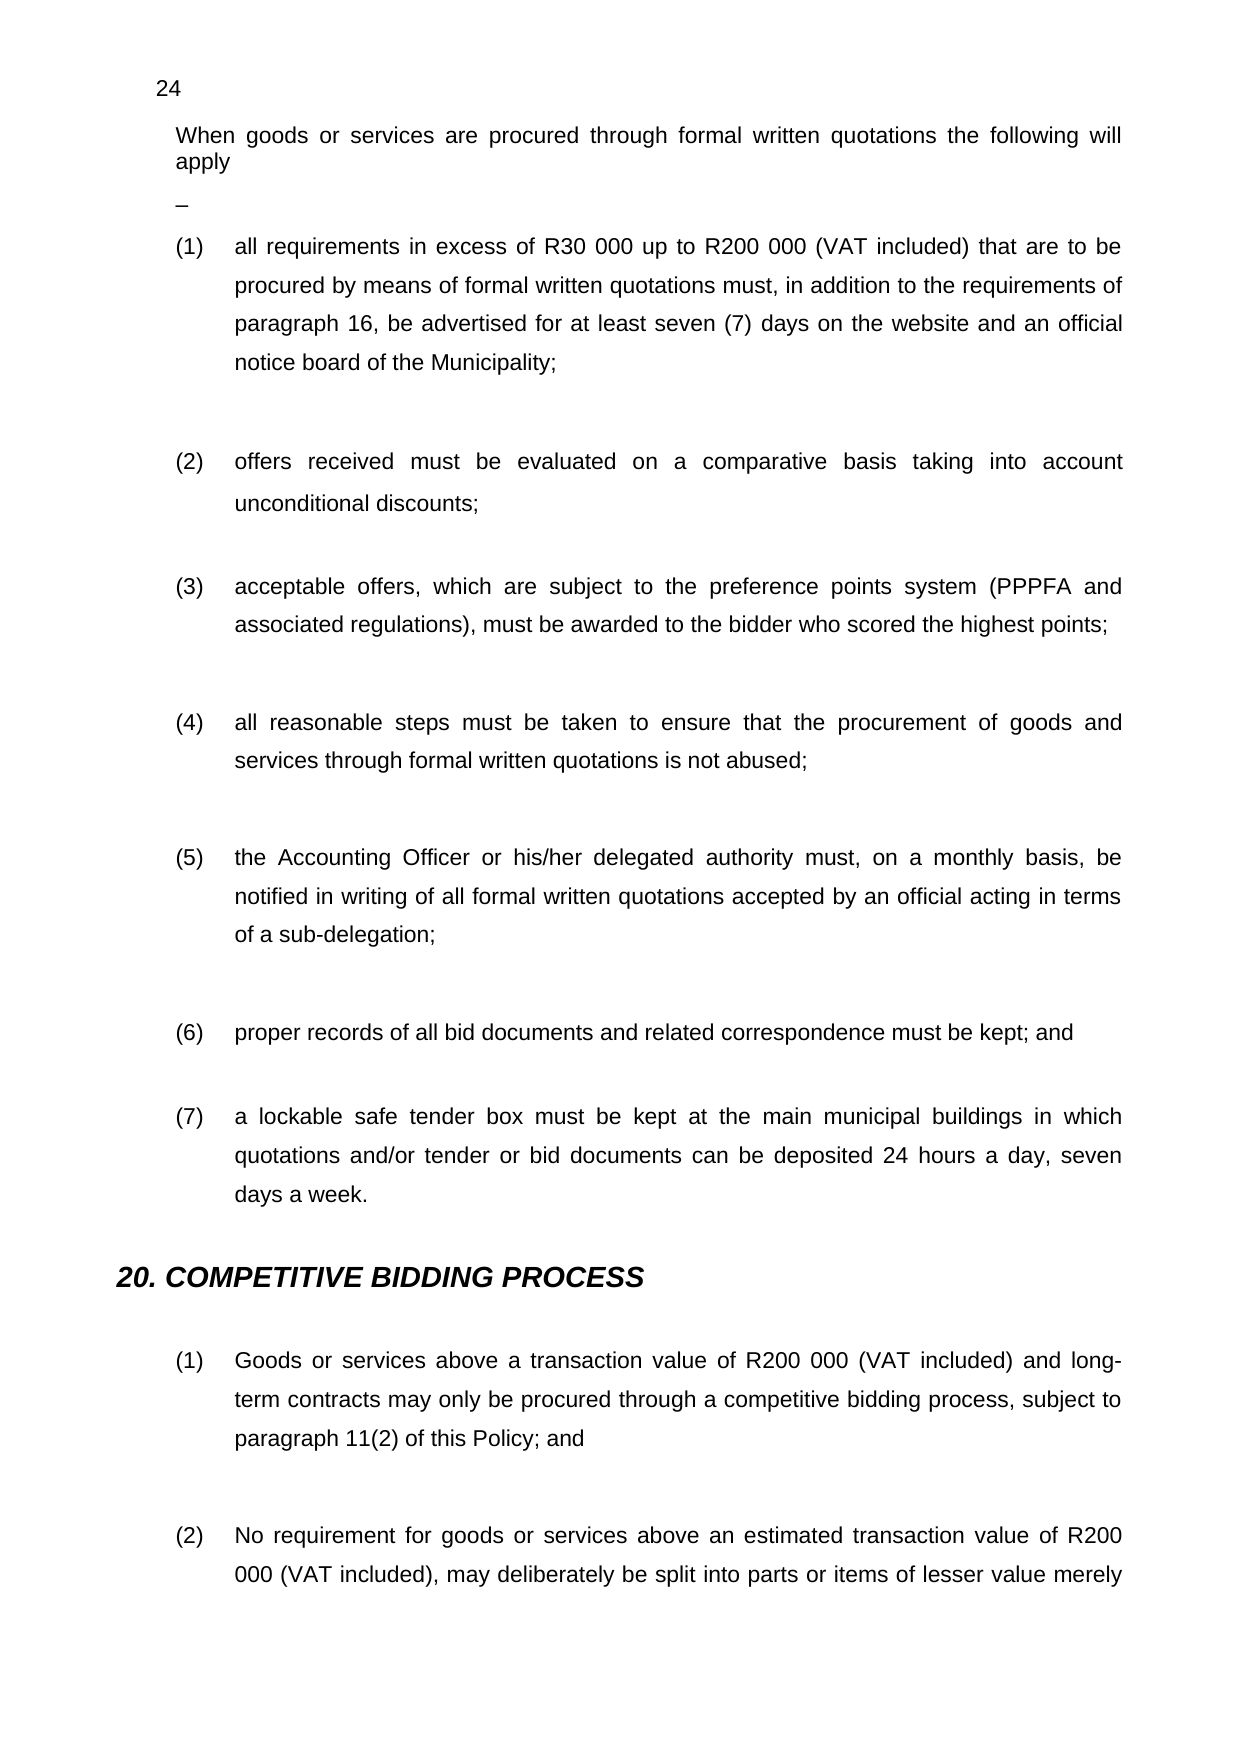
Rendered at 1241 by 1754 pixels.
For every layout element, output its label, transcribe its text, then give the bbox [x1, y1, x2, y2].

list a lockable safe tender box must be kept at the main municipal buildings in which quotations and/or tender or bid documents can be deposited 24 hours a day, seven days a week. [175, 1103, 1123, 1207]
list proper records of all bid documents and related correspondence must be kept; and [175, 1018, 1123, 1045]
list Goods or services above a transaction value of R200 000 (VAT included) and long-term contracts may only be procured through a competitive bidding process, subject to paragraph 11(2) of this Policy; and [175, 1347, 1123, 1451]
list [175, 1522, 1123, 1587]
list all requirements in excess of R30 000 up to R200 000 (VAT included) that are to be procured by means of formal written quotations must, in addition to the requirements of paragraph 16, be advertised for at least seven (7) days on the website and an official notice board of the Municipality; [175, 233, 1123, 375]
list the Accounting Officer or his/her delegated authority must, on a monthly basis, be notified in writing of all formal written quotations accepted by an official acting in terms of a sub-delegation; [175, 844, 1123, 948]
list offers received must be evaluated on a comparative basis taking into account unconditional discounts; [175, 448, 1123, 516]
list all reasonable steps must be taken to ensure that the procurement of goods and services through formal written quotations is not abused; [175, 708, 1123, 773]
list acceptable offers, which are subject to the preference points system (PPPFA and associated regulations), must be awarded to the bidder who scored the highest points; [175, 573, 1123, 638]
text – [175, 191, 1123, 217]
subtitle 20. COMPETITIVE BIDDING PROCESS [116, 1261, 1124, 1294]
text When goods or services are procured through formal written quotations the following will apply [175, 122, 1123, 175]
